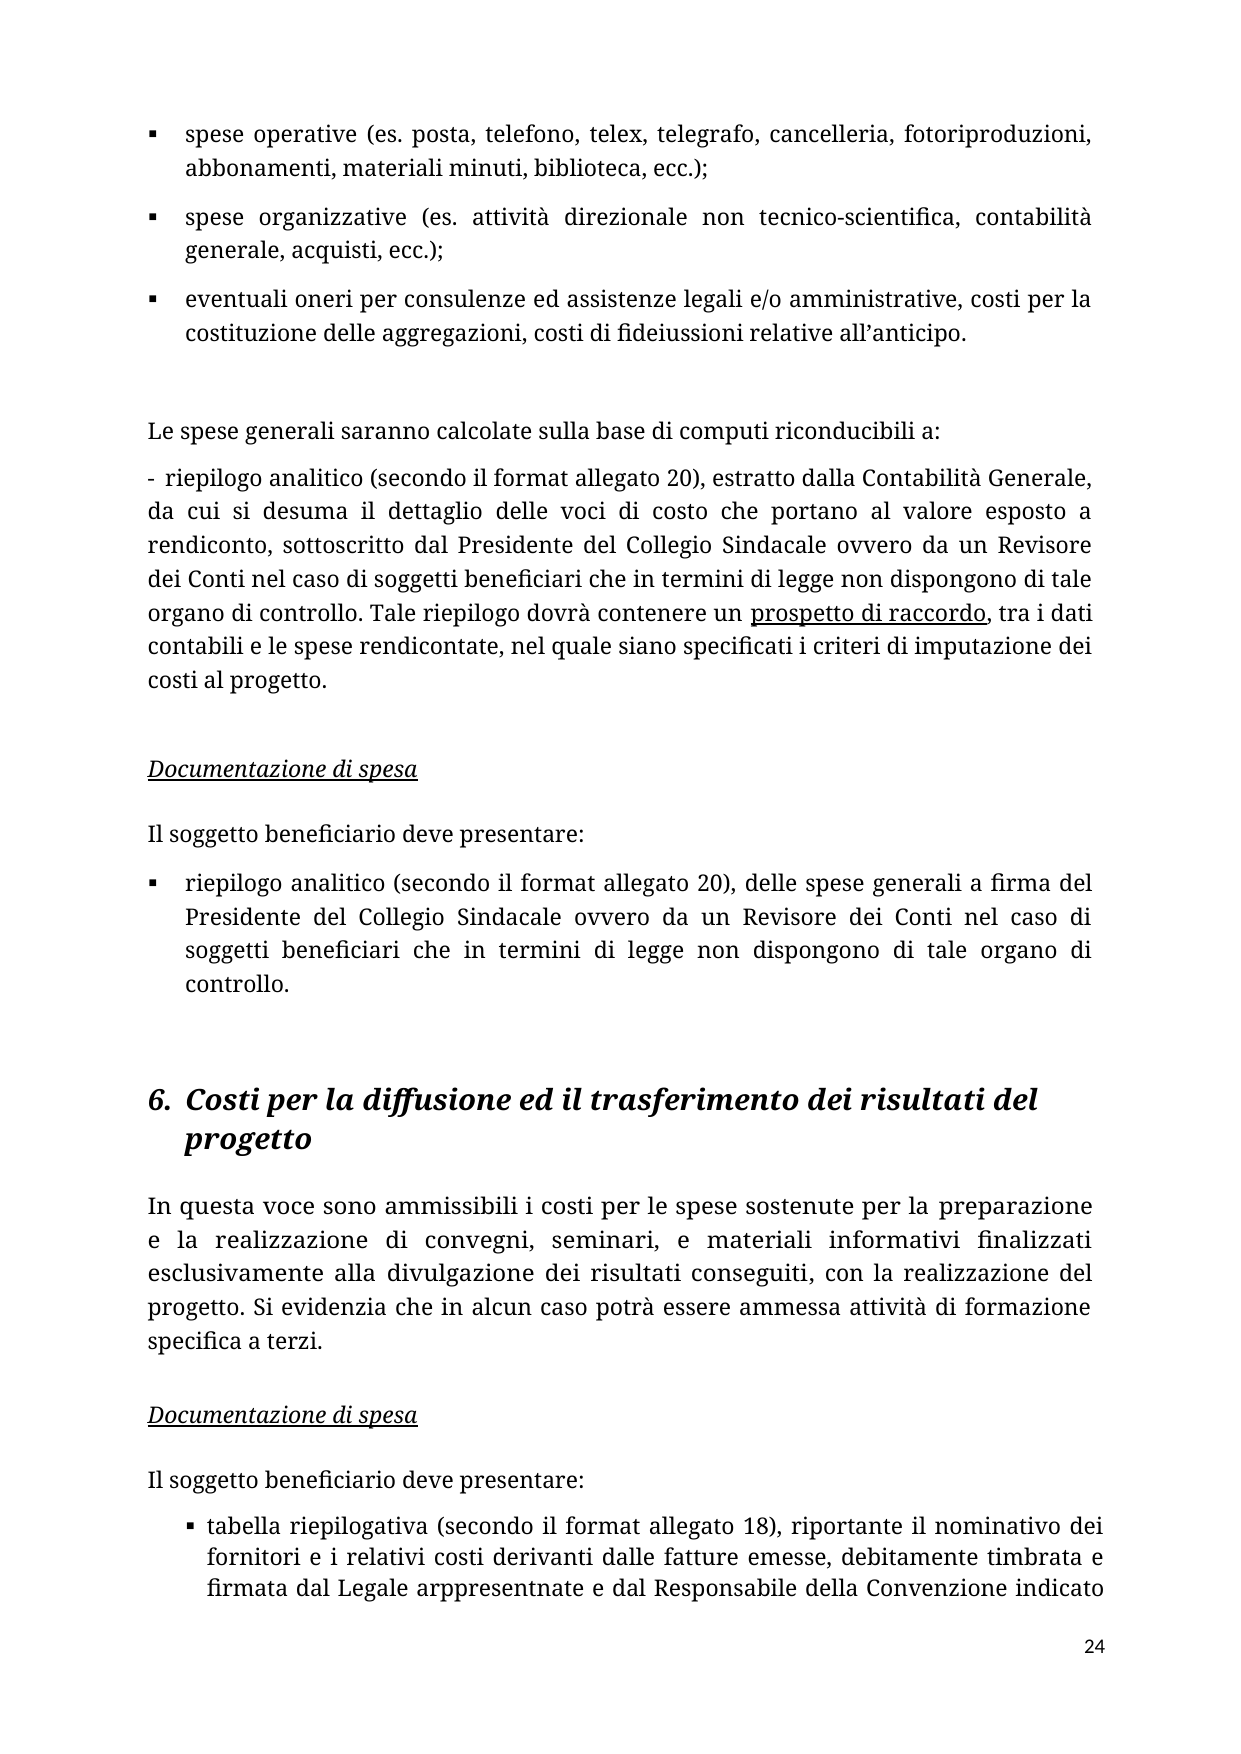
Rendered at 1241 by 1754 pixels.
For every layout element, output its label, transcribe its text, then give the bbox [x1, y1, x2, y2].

text Il soggetto beneficiario deve presentare: [147, 818, 1093, 849]
text In questa voce sono ammissibili i costi per le spese sostenute per la preparazione e la realizzazione di convegni, seminari, e materiali informativi finalizzati esclusivamente alla divulgazione dei risultati conseguiti, con la realizzazione del progetto. Si evidenzia che in alcun caso potrà essere ammessa attività di formazione specifica a terzi. [147, 1190, 1093, 1356]
list spese operative (es. posta, telefono, telex, telegrafo, cancelleria, fotoriproduzioni, abbonamenti, materiali minuti, biblioteca, ecc.); [147, 118, 1093, 183]
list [185, 1510, 1105, 1604]
list riepilogo analitico (secondo il format allegato 20), estratto dalla Contabilità Generale, da cui si desuma il dettaglio delle voci di costo che portano al valore esposto a rendiconto, sottoscritto dal Presidente del Collegio Sindacale ovvero da un Revisore dei Conti nel caso di soggetti beneficiari che in termini di legge non dispongono di tale organo di controllo. Tale riepilogo dovrà contenere un prospetto di raccordo, tra i dati contabili e le spese rendicontate, nel quale siano specificati i criteri di imputazione dei costi al progetto. [147, 461, 1093, 695]
list riepilogo analitico (secondo il format allegato 20), delle spese generali a firma del Presidente del Collegio Sindacale ovvero da un Revisore dei Conti nel caso di soggetti beneficiari che in termini di legge non dispongono di tale organo di controllo. [147, 867, 1093, 999]
text Il soggetto beneficiario deve presentare: [147, 1463, 1093, 1495]
text Documentazione di spesa [147, 1398, 1105, 1430]
list spese organizzative (es. attività direzionale non tecnico-scientifica, contabilità generale, acquisti, ecc.); [147, 201, 1093, 266]
subtitle Costi per la diffusione ed il trasferimento dei risultati del progetto [147, 1079, 1105, 1158]
list eventuali oneri per consulenze ed assistenze legali e/o amministrative, costi per la costituzione delle aggregazioni, costi di fideiussioni relative all’anticipo. [147, 283, 1093, 348]
text Le spese generali saranno calcolate sulla base di computi riconducibili a: [147, 415, 1105, 446]
text Documentazione di spesa [147, 753, 1105, 784]
